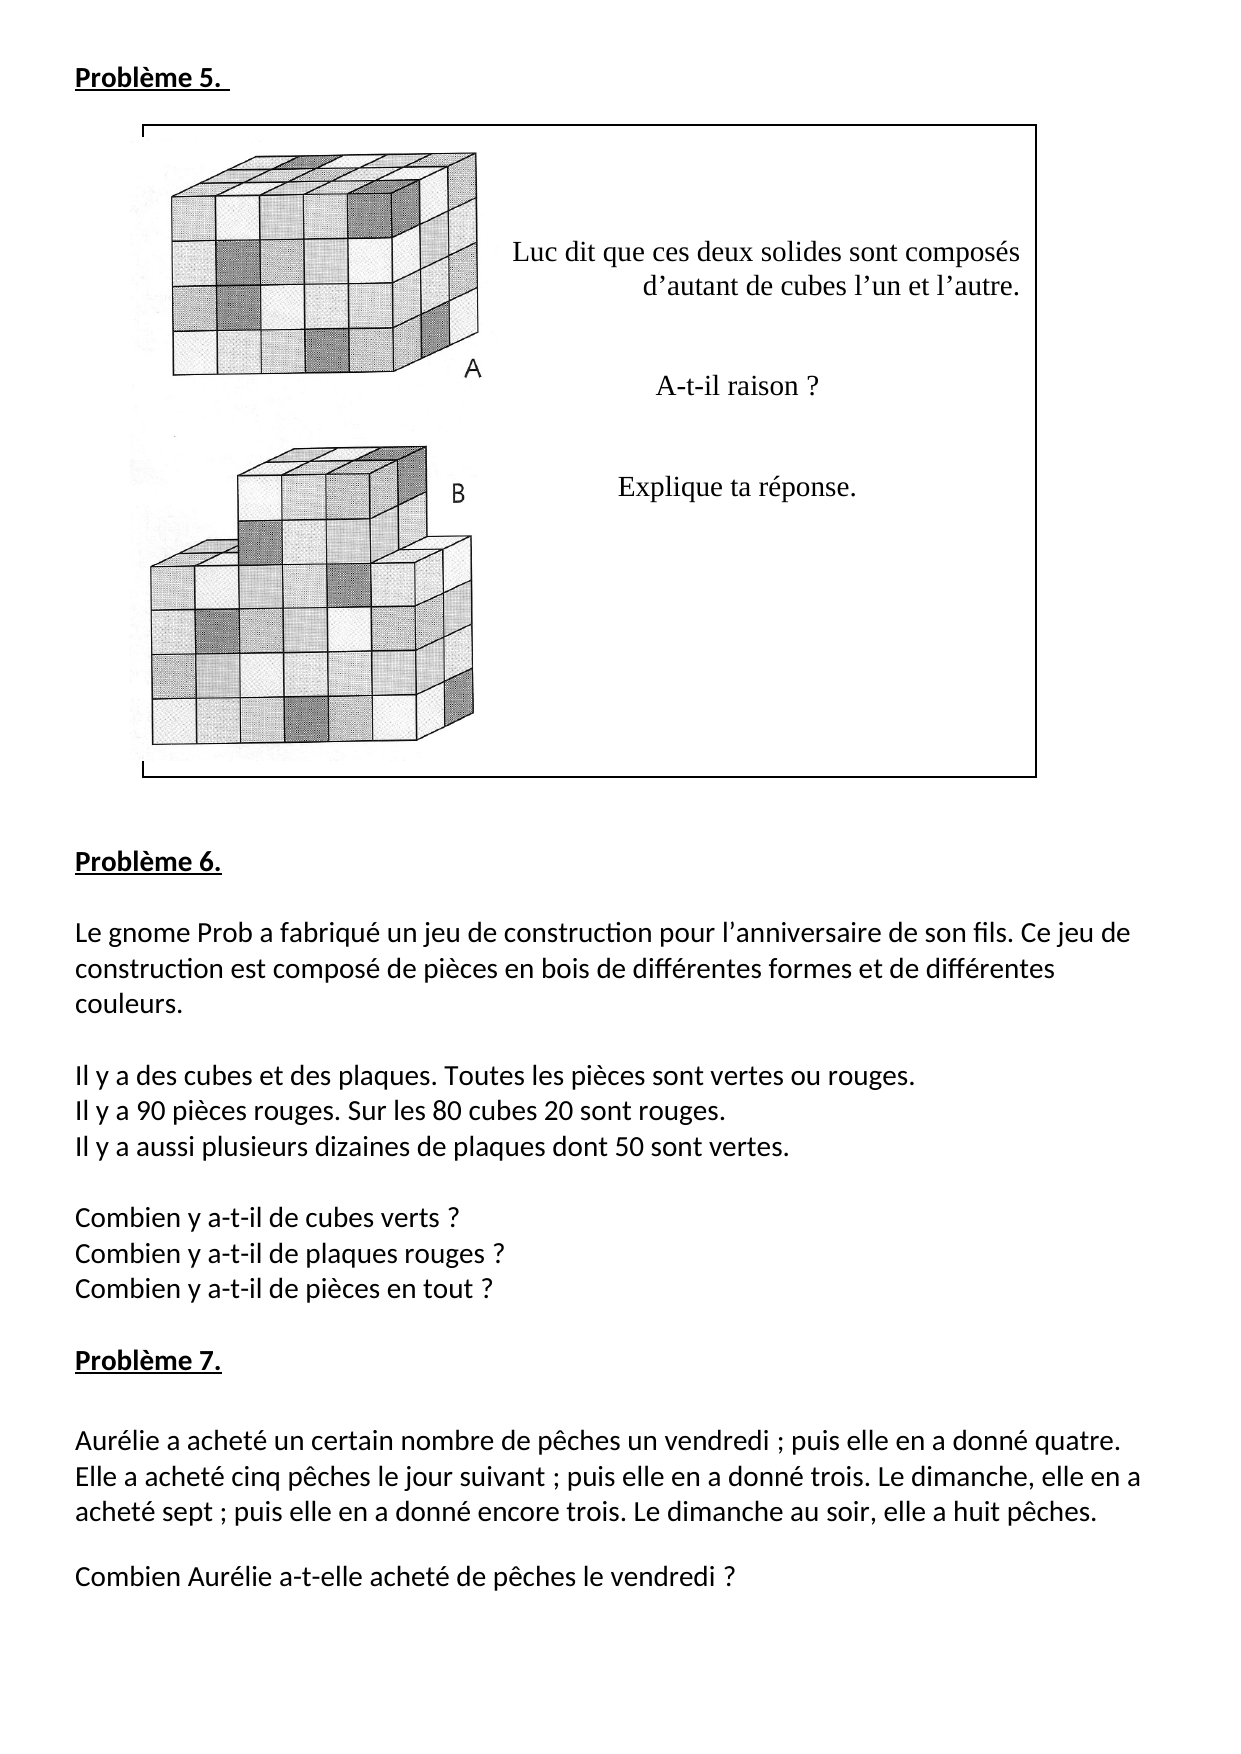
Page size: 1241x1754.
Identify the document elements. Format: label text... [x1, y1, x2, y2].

text Le gnome Prob a fabriqué un jeu de construction pour l’anniversaire de son fils. Ce jeu de construction est composé de pièces en bois de différentes formes et de différentes couleurs. [75, 914, 1165, 1021]
text Problème 7. [75, 1342, 1165, 1377]
text Combien y a-t-il de cubes verts ? [75, 1199, 1165, 1235]
text Combien y a-t-il de plaques rouges ? [75, 1235, 1165, 1270]
picture [129, 137, 499, 761]
text Il y a aussi plusieurs dizaines de plaques dont 50 sont vertes. [75, 1128, 1165, 1163]
text Combien y a-t-il de pièces en tout ? [75, 1270, 1165, 1306]
text Combien Aurélie a-t-elle acheté de pêches le vendredi ? [75, 1558, 1165, 1594]
text Problème 5. [75, 59, 1165, 95]
text Il y a des cubes et des plaques. Toutes les pièces sont vertes ou rouges. [75, 1057, 1165, 1092]
text Il y a 90 pièces rouges. Sur les 80 cubes 20 sont rouges. [75, 1092, 1165, 1128]
text Problème 6. [75, 843, 1165, 878]
text Aurélie a acheté un certain nombre de pêches un vendredi ; puis elle en a donné quatre. Elle a acheté cinq pêches le jour suivant ; puis elle en a donné trois. Le dimanche, elle en a acheté sept ; puis elle en a donné encore trois. Le dimanche au soir, elle a huit pêches. [75, 1422, 1165, 1529]
